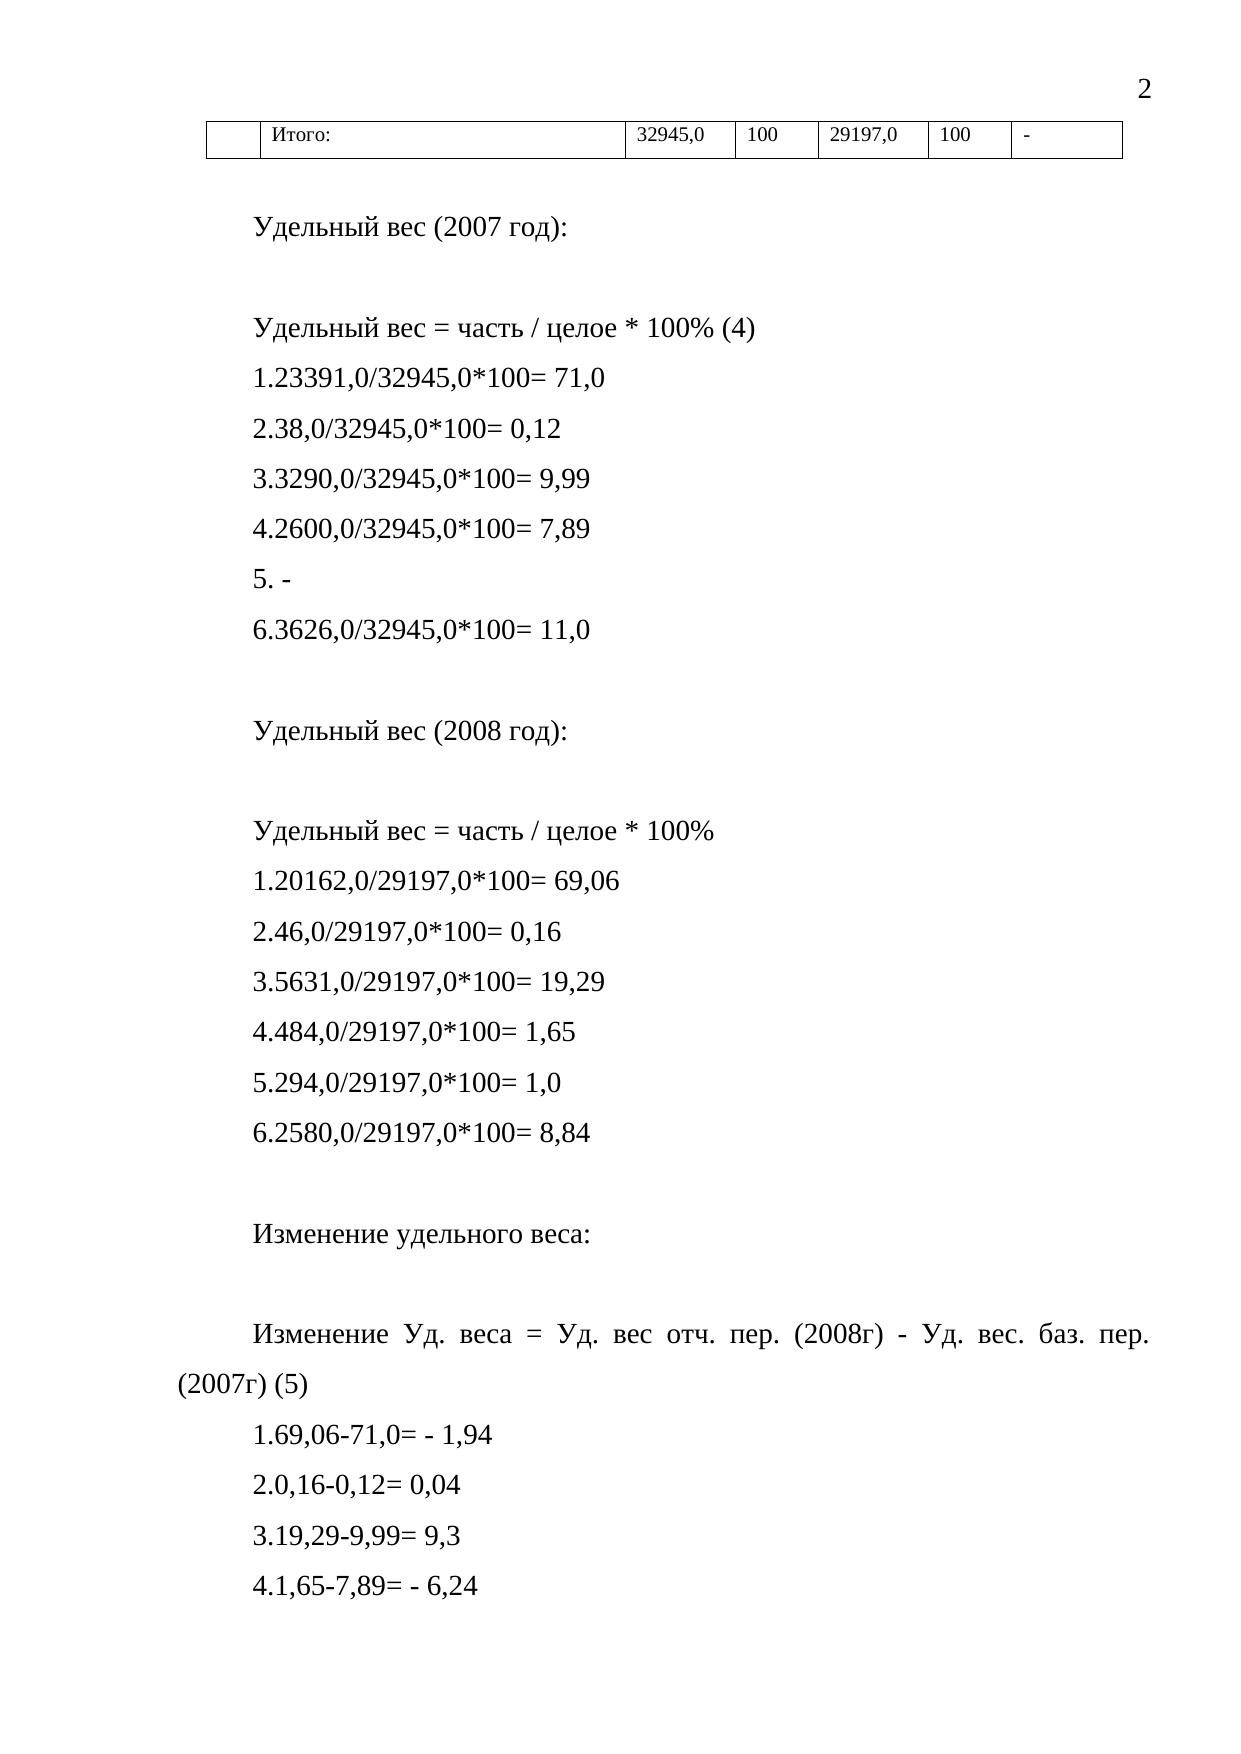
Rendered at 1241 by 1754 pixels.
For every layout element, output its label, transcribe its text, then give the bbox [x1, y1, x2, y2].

text 1.20162,0/29197,0*100= 69,06 [177, 863, 1152, 897]
text 2.0,16-0,12= 0,04 [177, 1467, 1152, 1501]
table_cell Итого: [261, 122, 625, 158]
table_cell - [1012, 122, 1122, 158]
text Удельный вес (2007 год): [177, 209, 1152, 243]
text 2.46,0/29197,0*100= 0,16 [177, 914, 1152, 947]
text 5.294,0/29197,0*100= 1,0 [177, 1065, 1152, 1098]
text Удельный вес (2008 год): [177, 713, 1152, 746]
text 6.2580,0/29197,0*100= 8,84 [177, 1115, 1152, 1149]
table_cell 100 [929, 122, 1011, 158]
text 6.3626,0/32945,0*100= 11,0 [177, 612, 1152, 646]
table_cell 100 [736, 122, 818, 158]
text 4.2600,0/32945,0*100= 7,89 [177, 511, 1152, 545]
text 1.23391,0/32945,0*100= 71,0 [177, 360, 1152, 394]
text Изменение удельного веса: [177, 1216, 1152, 1249]
text 2.38,0/32945,0*100= 0,12 [177, 411, 1152, 444]
text 3.3290,0/32945,0*100= 9,99 [177, 461, 1152, 494]
text Удельный вес = часть / целое * 100% [177, 813, 1152, 847]
text 1.69,06-71,0= - 1,94 [177, 1417, 1152, 1451]
text Удельный вес = часть / целое * 100% (4) [177, 310, 1152, 344]
table_cell [207, 122, 260, 158]
text 4.484,0/29197,0*100= 1,65 [177, 1014, 1152, 1048]
table_cell 32945,0 [626, 122, 735, 158]
table_cell 29197,0 [819, 122, 928, 158]
text 3.19,29-9,99= 9,3 [177, 1518, 1152, 1551]
text Изменение Уд. веса = Уд. вес отч. пер. (2008г) - Уд. вес. баз. пер. (2007г) (5) [177, 1316, 1152, 1400]
text 5. - [177, 562, 1152, 595]
text 3.5631,0/29197,0*100= 19,29 [177, 964, 1152, 998]
text 4.1,65-7,89= - 6,24 [177, 1568, 1152, 1601]
